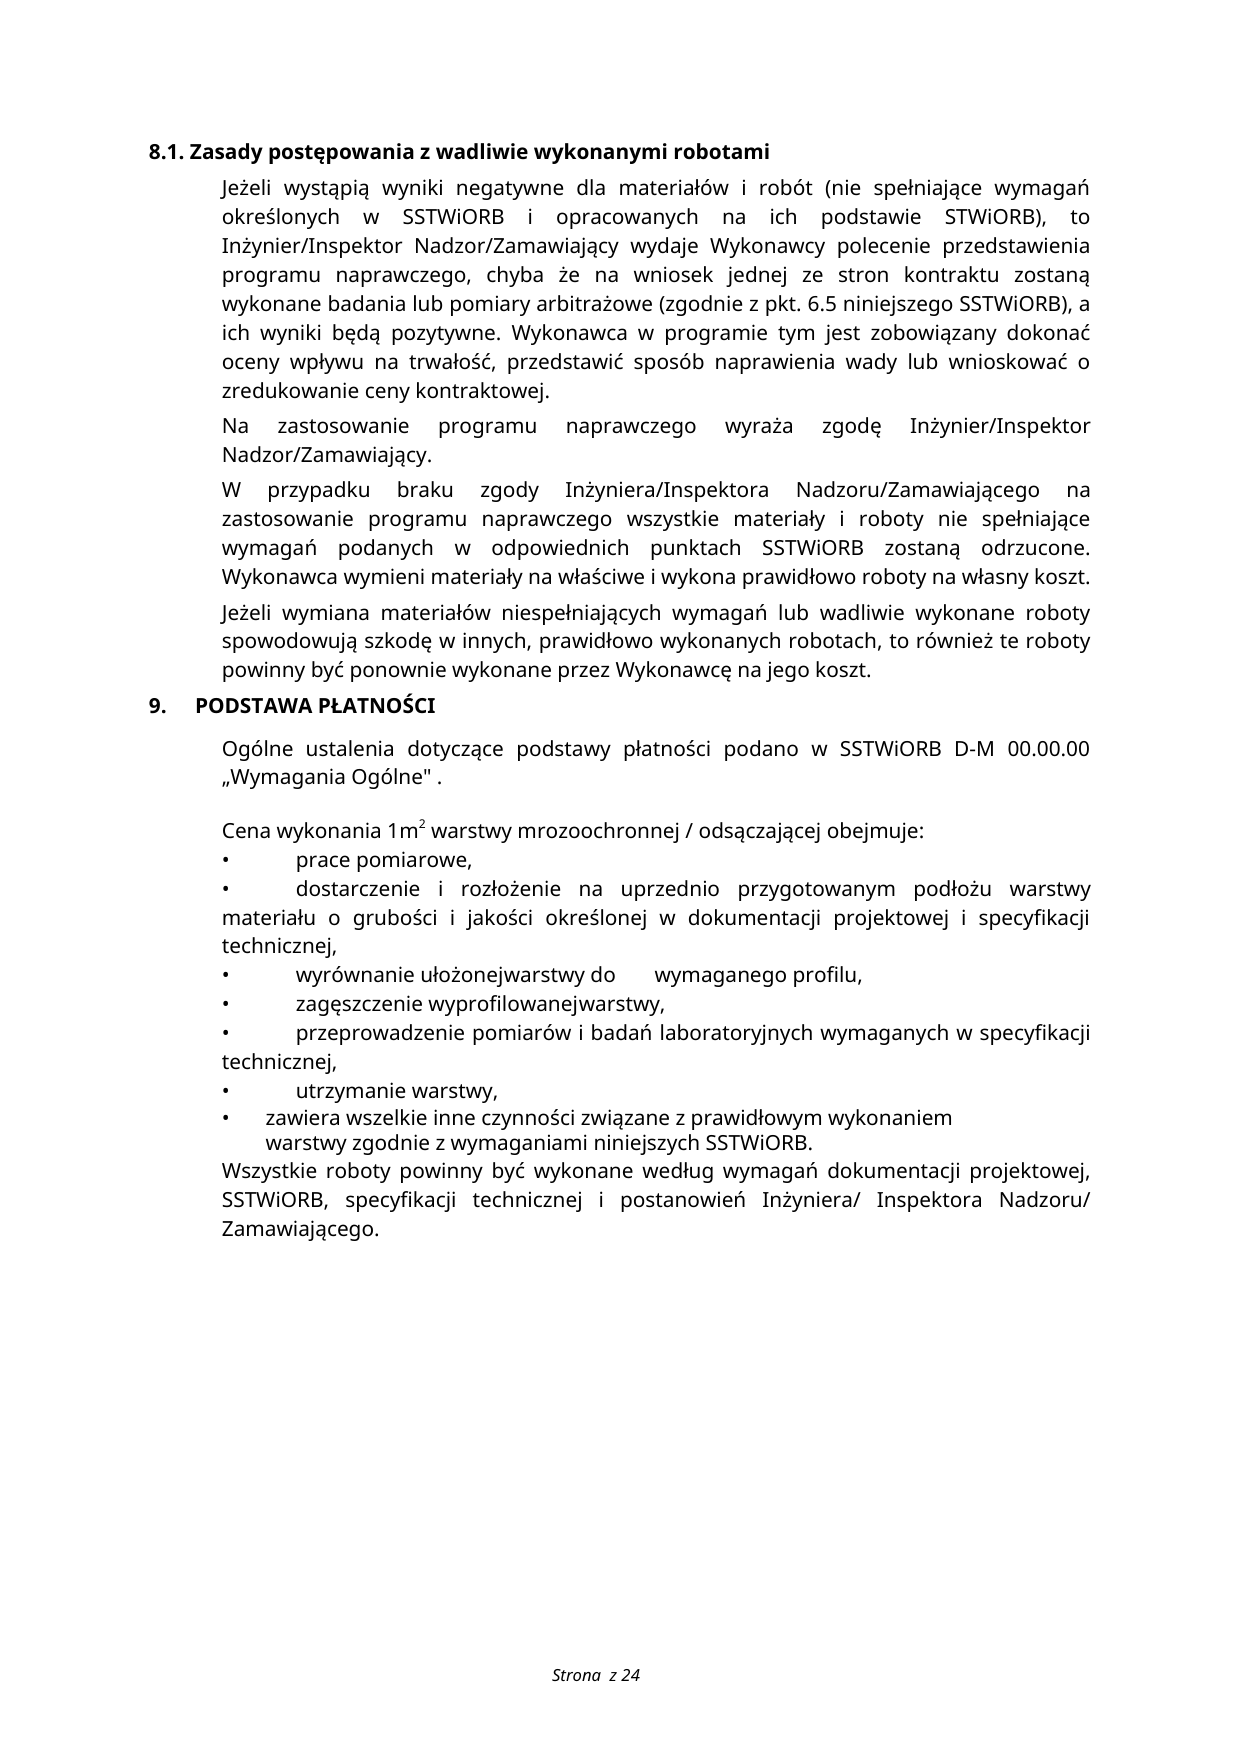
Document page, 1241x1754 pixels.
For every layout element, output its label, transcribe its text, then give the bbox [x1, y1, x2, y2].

list wyrównanie ułożonej warstwy do wymaganego profilu, [222, 960, 1173, 989]
text Cena wykonania 1m2 warstwy mrozoochronnej / odsączającej obejmuje: [222, 815, 1173, 844]
list PODSTAWA PŁATNOŚCI [149, 696, 1173, 717]
list utrzymanie warstwy, [222, 1076, 1173, 1104]
list zagęszczenie wyprofilowanej warstwy, [222, 989, 1173, 1018]
text Jeżeli wymiana materiałów niespełniających wymagań lub wadliwie wykonane roboty spowodowują szkodę w innych, prawidłowo wykonanych robotach, to również te roboty powinny być ponownie wykonane przez Wykonawcę na jego koszt. [222, 597, 1091, 684]
text Na zastosowanie programu naprawczego wyraża zgodę Inżynier/Inspektor Nadzor/Zamawiający. [222, 411, 1091, 468]
text Jeżeli wystąpią wyniki negatywne dla materiałów i robót (nie spełniające wymagań określonych w SSTWiORB i opracowanych na ich podstawie STWiORB), to Inżynier/Inspektor Nadzor/Zamawiający wydaje Wykonawcy polecenie przedstawienia programu naprawczego, chyba że na wniosek jednej ze stron kontraktu zostaną wykonane badania lub pomiary arbitrażowe (zgodnie z pkt. 6.5 niniejszego SSTWiORB), a ich wyniki będą pozytywne. Wykonawca w programie tym jest zobowiązany dokonać oceny wpływu na trwałość, przedstawić sposób naprawienia wady lub wnioskować o zredukowanie ceny kontraktowej. [222, 173, 1091, 404]
list prace pomiarowe, [222, 844, 1173, 873]
text 8.1. Zasady postępowania z wadliwie wykonanymi robotami [149, 142, 1173, 163]
text Ogólne ustalenia dotyczące podstawy płatności podano w SSTWiORB D-M 00.00.00 „Wymagania Ogólne" . [222, 733, 1091, 790]
list zawiera wszelkie inne czynności związane z prawidłowym wykonaniem warstwy zgodnie z wymaganiami niniejszych SSTWiORB. [222, 1104, 1004, 1156]
text W przypadku braku zgody Inżyniera/Inspektora Nadzoru/Zamawiającego na zastosowanie programu naprawczego wszystkie materiały i roboty nie spełniające wymagań podanych w odpowiednich punktach SSTWiORB zostaną odrzucone. Wykonawca wymieni materiały na właściwe i wykona prawidłowo roboty na własny koszt. [222, 475, 1091, 591]
text Wszystkie roboty powinny być wykonane według wymagań dokumentacji projektowej, SSTWiORB, specyfikacji technicznej i postanowień Inżyniera/ Inspektora Nadzoru/ Zamawiającego. [222, 1156, 1091, 1242]
list przeprowadzenie pomiarów i badań laboratoryjnych wymaganych w specyfikacji technicznej, [222, 1018, 1091, 1076]
list dostarczenie i rozłożenie na uprzednio przygotowanym podłożu warstwy materiału o grubości i jakości określonej w dokumentacji projektowej i specyfikacji technicznej, [222, 873, 1091, 960]
